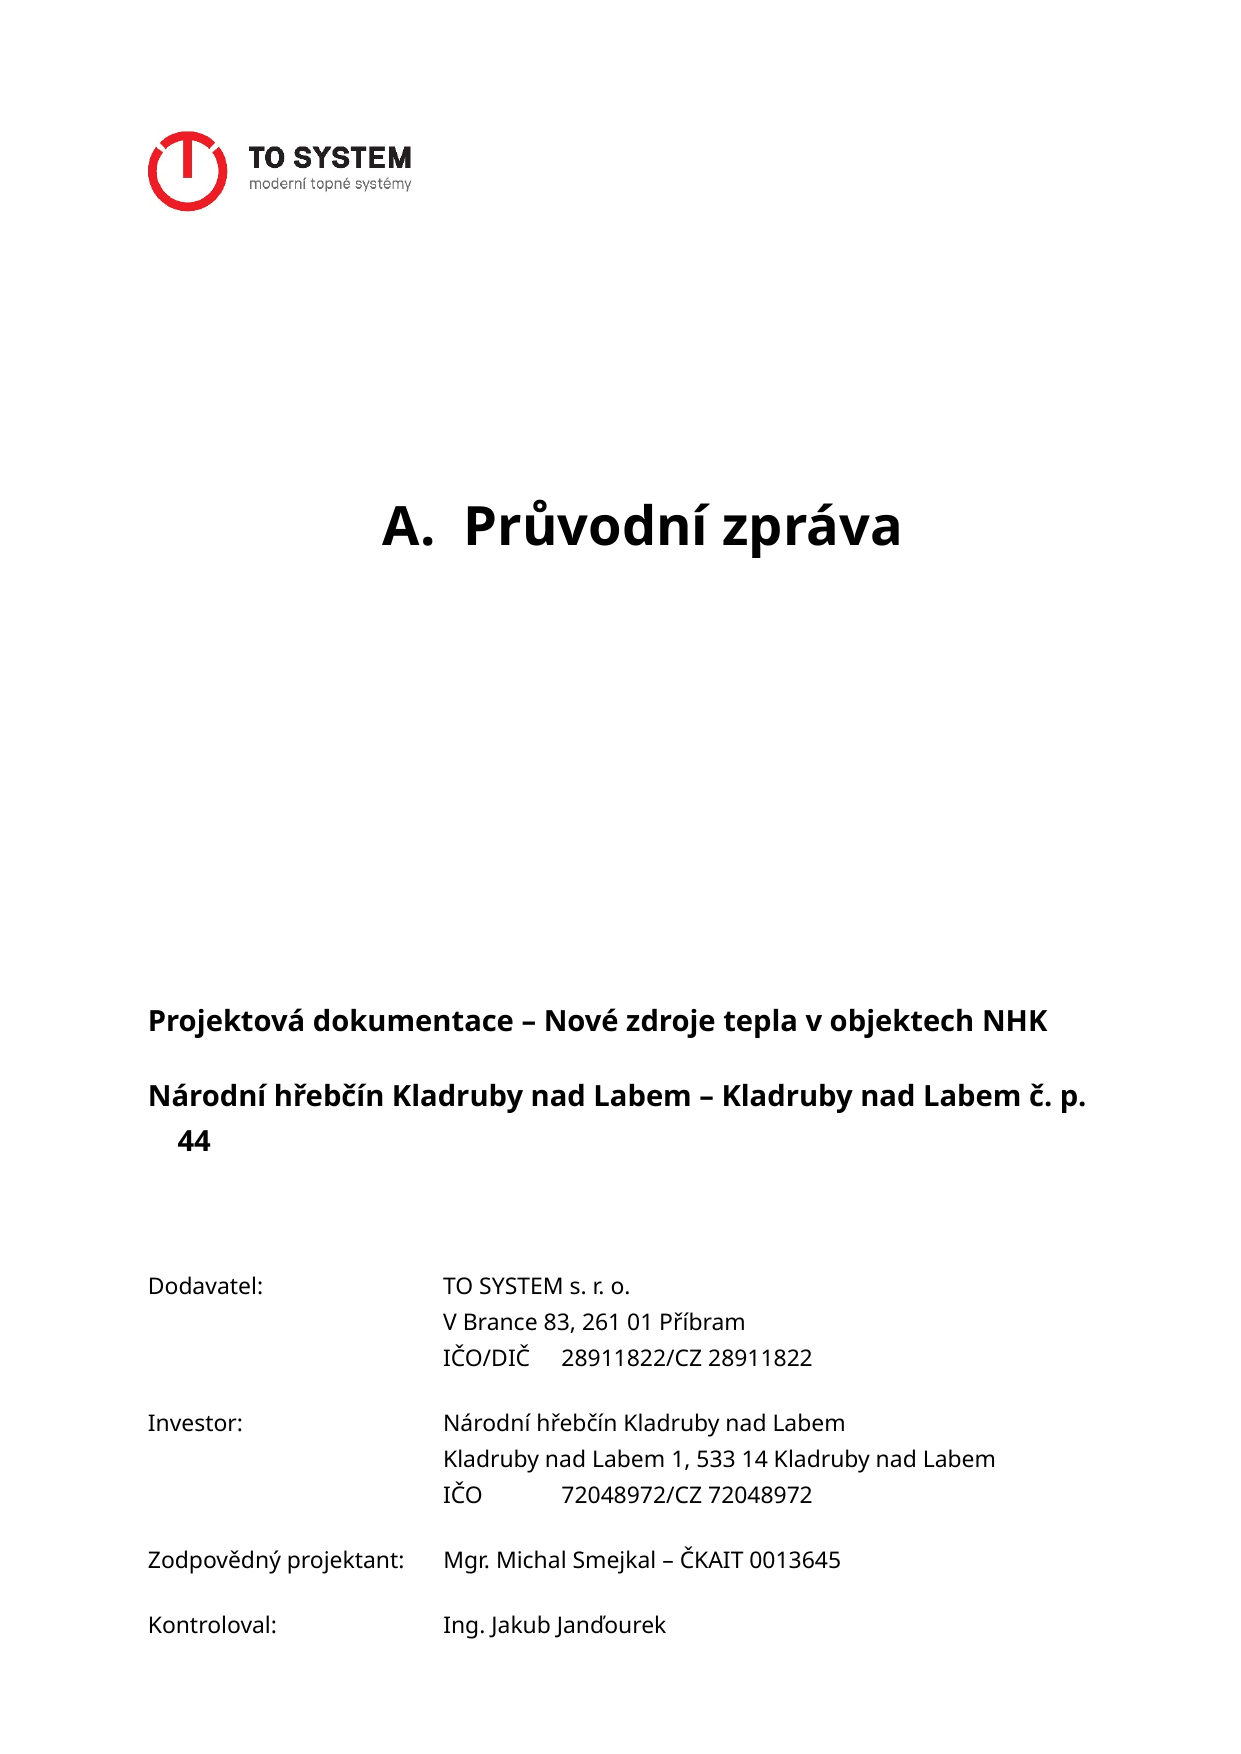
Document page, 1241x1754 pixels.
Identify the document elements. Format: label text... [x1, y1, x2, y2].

text Kontroloval: Ing. Jakub Janďourek [148, 1609, 1100, 1640]
text Dodavatel: TO SYSTEM s. r. o. V Brance 83, 261 01 Příbram IČO/DIČ 28911822/CZ 28911822 [148, 1270, 1100, 1373]
list Průvodní zpráva [185, 487, 1100, 561]
text Národní hřebčín Kladruby nad Labem – Kladruby nad Labem č. p. 44 [148, 1075, 1100, 1160]
text Projektová dokumentace – Nové zdroje tepla v objektech NHK [148, 1000, 1100, 1040]
text Investor: Národní hřebčín Kladruby nad Labem Kladruby nad Labem 1, 533 14 Kladruby nad Labem IČO 72048972/CZ 72048972 [148, 1407, 1100, 1510]
picture [147, 129, 413, 216]
text Zodpovědný projektant: Mgr. Michal Smejkal – ČKAIT 0013645 [148, 1544, 1100, 1575]
